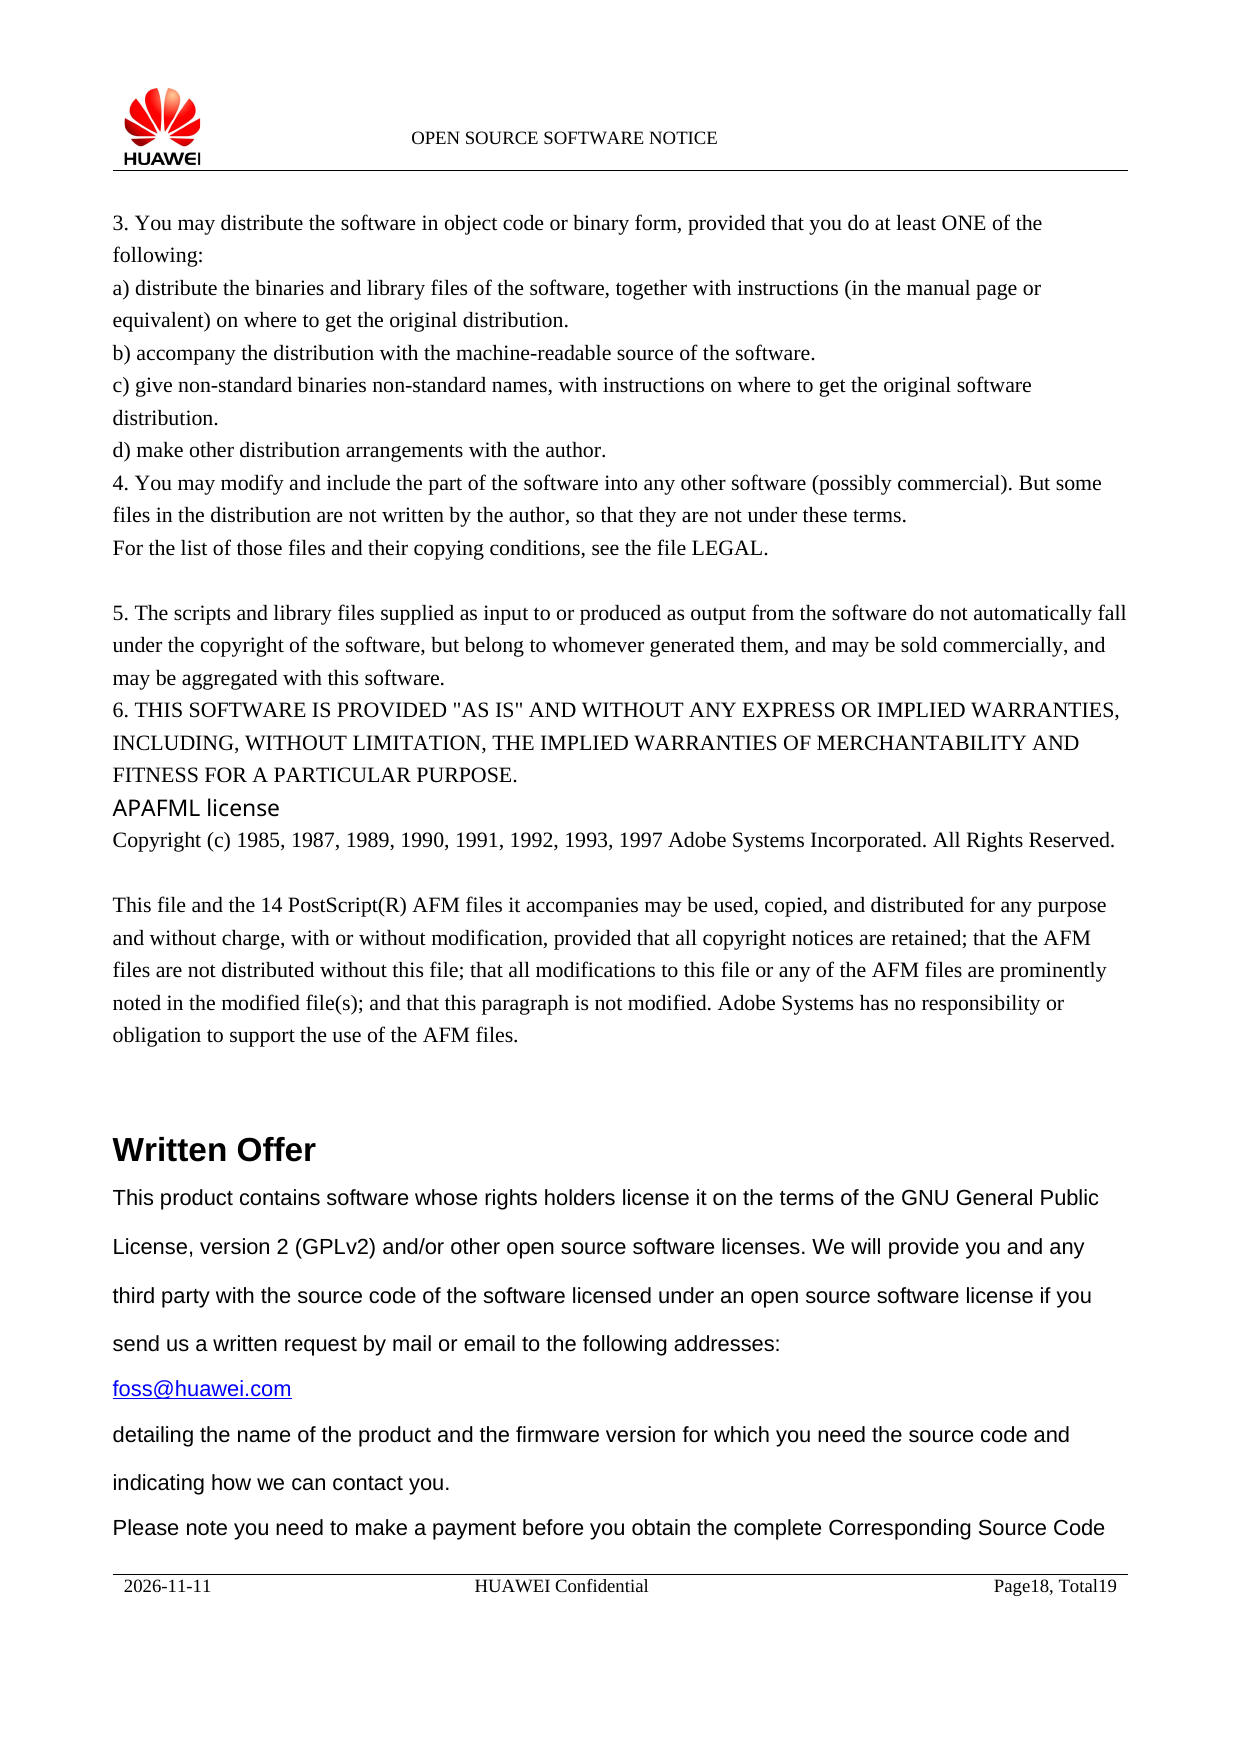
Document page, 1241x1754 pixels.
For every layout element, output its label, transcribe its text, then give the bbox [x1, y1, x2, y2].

text a) distribute the binaries and library files of the software, together with instructions (in the manual page or equivalent) on where to get the original distribution. [112, 271, 1128, 336]
picture [124, 88, 201, 165]
text 4. You may modify and include the part of the software into any other software (possibly commercial). But some files in the distribution are not written by the author, so that they are not under these terms. [112, 466, 1128, 531]
text 5. The scripts and library files supplied as input to or produced as output from the software do not automatically fall under the copyright of the software, but belong to whomever generated them, and may be sold commercially, and may be aggregated with this software. [112, 596, 1128, 694]
text Copyright (c) 1985, 1987, 1989, 1990, 1991, 1992, 1993, 1997 Adobe Systems Incorporated. All Rights Reserved. [112, 824, 1128, 856]
text For the list of those files and their copying conditions, see the file LEGAL. [112, 531, 1128, 564]
text detailing the name of the product and the firmware version for which you need the source code and indicating how we can contact you. [112, 1418, 1128, 1499]
text 3. You may distribute the software in object code or binary form, provided that you do at least ONE of the following: [112, 206, 1128, 271]
text Written Offer [112, 1116, 1128, 1181]
text 6. THIS SOFTWARE IS PROVIDED "AS IS" AND WITHOUT ANY EXPRESS OR IMPLIED WARRANTIES, INCLUDING, WITHOUT LIMITATION, THE IMPLIED WARRANTIES OF MERCHANTABILITY AND FITNESS FOR A PARTICULAR PURPOSE. APAFML license [112, 694, 1128, 824]
text b) accompany the distribution with the machine-readable source of the software. [112, 336, 1128, 369]
text foss@huawei.com [112, 1373, 1128, 1405]
text This product contains software whose rights holders license it on the terms of the GNU General Public License, version 2 (GPLv2) and/or other open source software licenses. We will provide you and any third party with the source code of the software licensed under an open source software license if you send us a written request by mail or email to the following addresses: [112, 1181, 1128, 1360]
text d) make other distribution arrangements with the author. [112, 434, 1128, 466]
text This file and the 14 PostScript(R) AFM files it accompanies may be used, copied, and distributed for any purpose and without charge, with or without modification, provided that all copyright notices are retained; that the AFM files are not distributed without this file; that all modifications to this file or any of the AFM files are prominently noted in the modified file(s); and that this paragraph is not modified. Adobe Systems has no responsibility or obligation to support the use of the AFM files. [112, 889, 1128, 1116]
text c) give non-standard binaries non-standard names, with instructions on where to get the original software distribution. [112, 369, 1128, 434]
